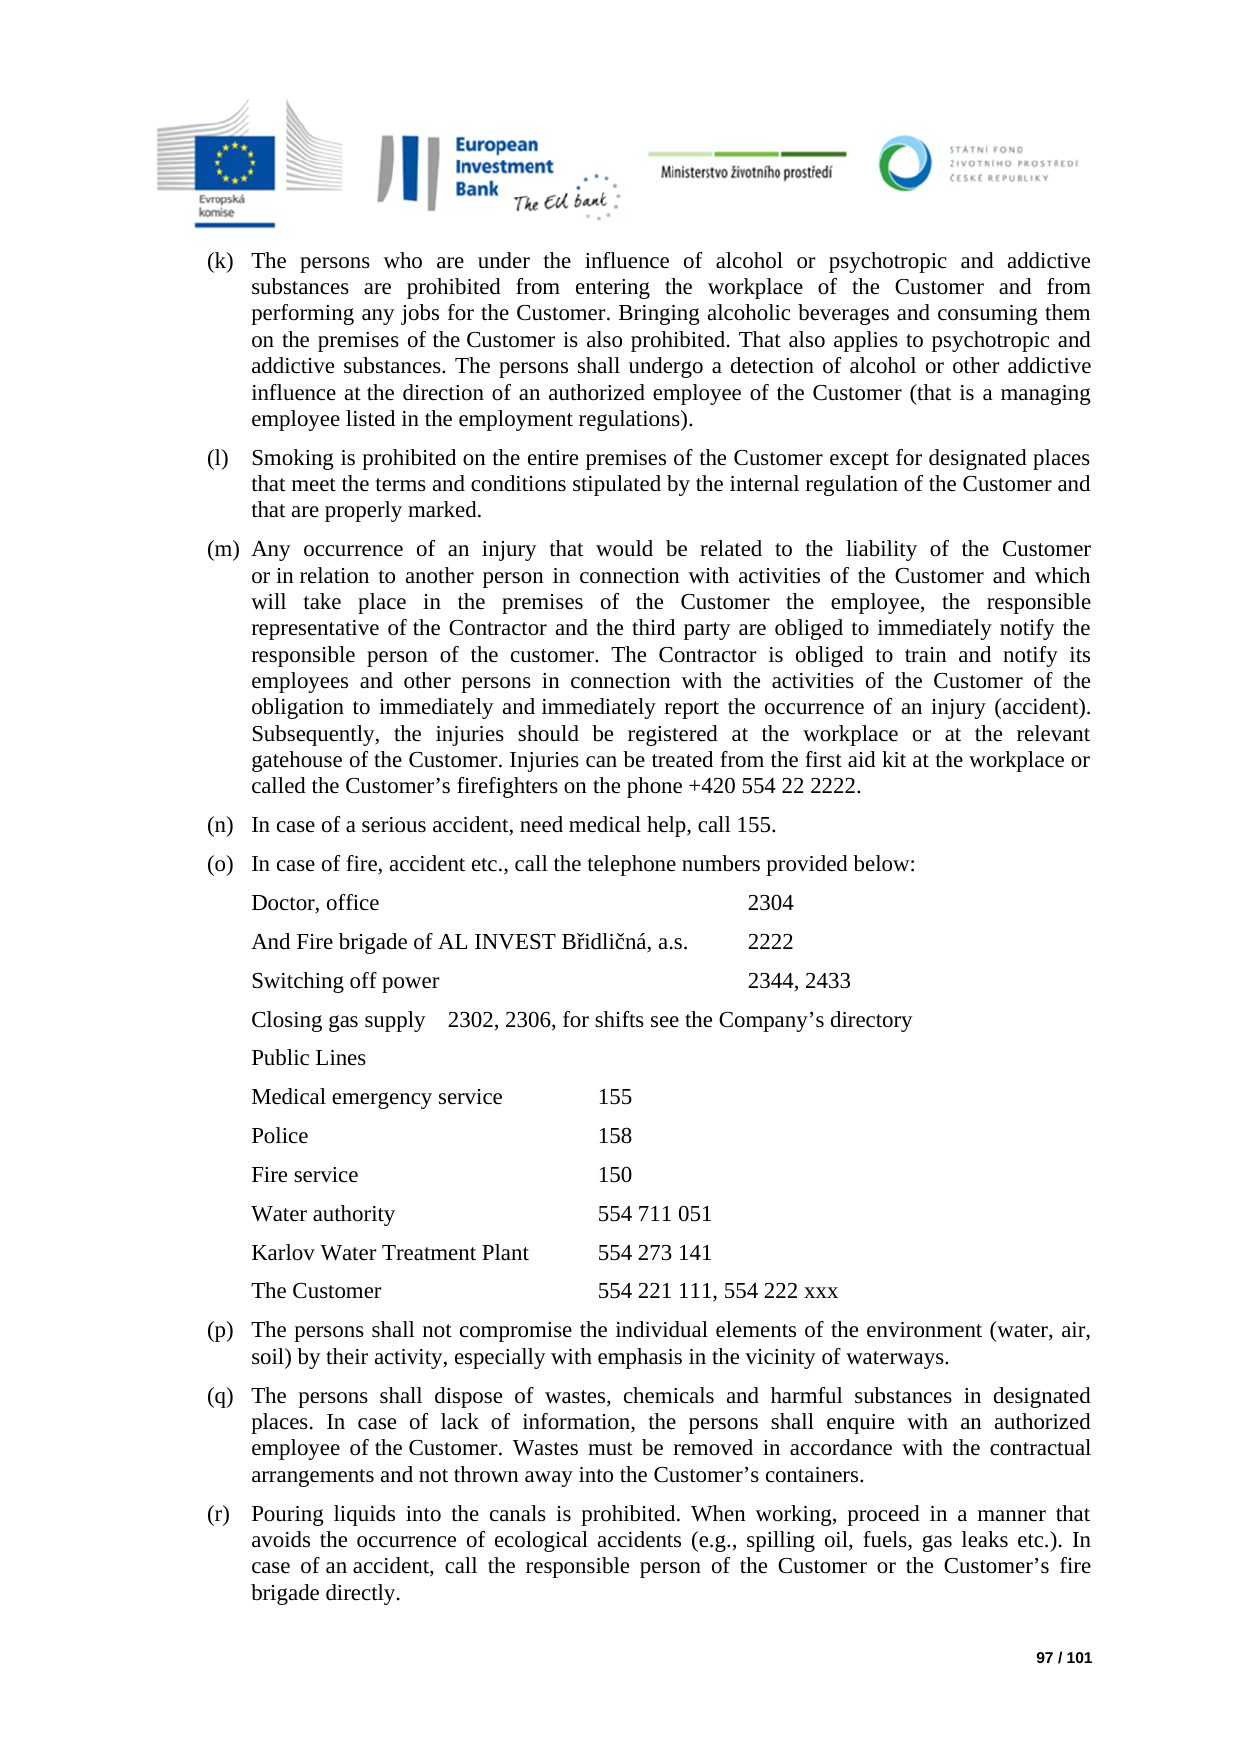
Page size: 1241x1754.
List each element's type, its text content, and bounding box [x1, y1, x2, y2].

text Fire service 150 [251, 1161, 1092, 1187]
text Closing gas supply 2302, 2306, for shifts see the Company’s directory [251, 1006, 1092, 1032]
text The Customer 554 221 111, 554 222 xxx [251, 1278, 1092, 1304]
text The persons shall not compromise the individual elements of the environment (water, air, soil) by their activity, especially with emphasis in the vicinity of waterways. [207, 1316, 1092, 1369]
text In case of fire, accident etc., call the telephone numbers provided below: [207, 850, 1092, 877]
text Pouring liquids into the canals is prohibited. When working, proceed in a manner that avoids the occurrence of ecological accidents (e.g., spilling oil, fuels, gas leaks etc.). In case of an accident, call the responsible person of the Customer or the Customer’s fire brigade directly. [207, 1499, 1092, 1605]
text Police 158 [251, 1122, 1092, 1148]
text In case of a serious accident, need medical help, call 155. [207, 811, 1092, 838]
text Medical emergency service 155 [251, 1083, 1092, 1110]
text Smoking is prohibited on the entire premises of the Customer except for designated places that meet the terms and conditions stipulated by the internal regulation of the Customer and that are properly marked. [207, 444, 1092, 523]
text Water authority 554 711 051 [251, 1200, 1092, 1226]
text Karlov Water Treatment Plant 554 273 141 [251, 1239, 1092, 1265]
text Public Lines [251, 1044, 1092, 1071]
text And Fire brigade of AL INVEST Břidličná, a.s. 2222 [251, 928, 1092, 954]
text Any occurrence of an injury that would be related to the liability of the Customer or in relation to another person in connection with activities of the Customer and which will take place in the premises of the Customer the employee, the responsible representative of the Contractor and the third party are obliged to immediately notify the responsible person of the customer. The Contractor is obliged to train and notify its employees and other persons in connection with the activities of the Customer of the obligation to immediately and immediately report the occurrence of an injury (accident). Subsequently, the injuries should be registered at the workplace or at the relevant gatehouse of the Customer. Injuries can be treated from the first aid kit at the workplace or called the Customer’s firefighters on the phone +420 554 22 2222. [207, 535, 1092, 799]
text Switching off power 2344, 2433 [251, 967, 1092, 993]
text The persons shall dispose of wastes, chemicals and harmful substances in designated places. In case of lack of information, the persons shall enquire with an authorized employee of the Customer. Wastes must be removed in accordance with the contractual arrangements and not thrown away into the Customer’s containers. [207, 1382, 1092, 1487]
picture [147, 87, 1093, 235]
text The persons who are under the influence of alcohol or psychotropic and addictive substances are prohibited from entering the workplace of the Customer and from performing any jobs for the Customer. Bringing alcoholic beverages and consuming them on the premises of the Customer is also prohibited. That also applies to psychotropic and addictive substances. The persons shall undergo a detection of alcohol or other addictive influence at the direction of an authorized employee of the Customer (that is a managing employee listed in the employment regulations). [207, 247, 1092, 431]
text Doctor, office 2304 [251, 889, 1092, 915]
